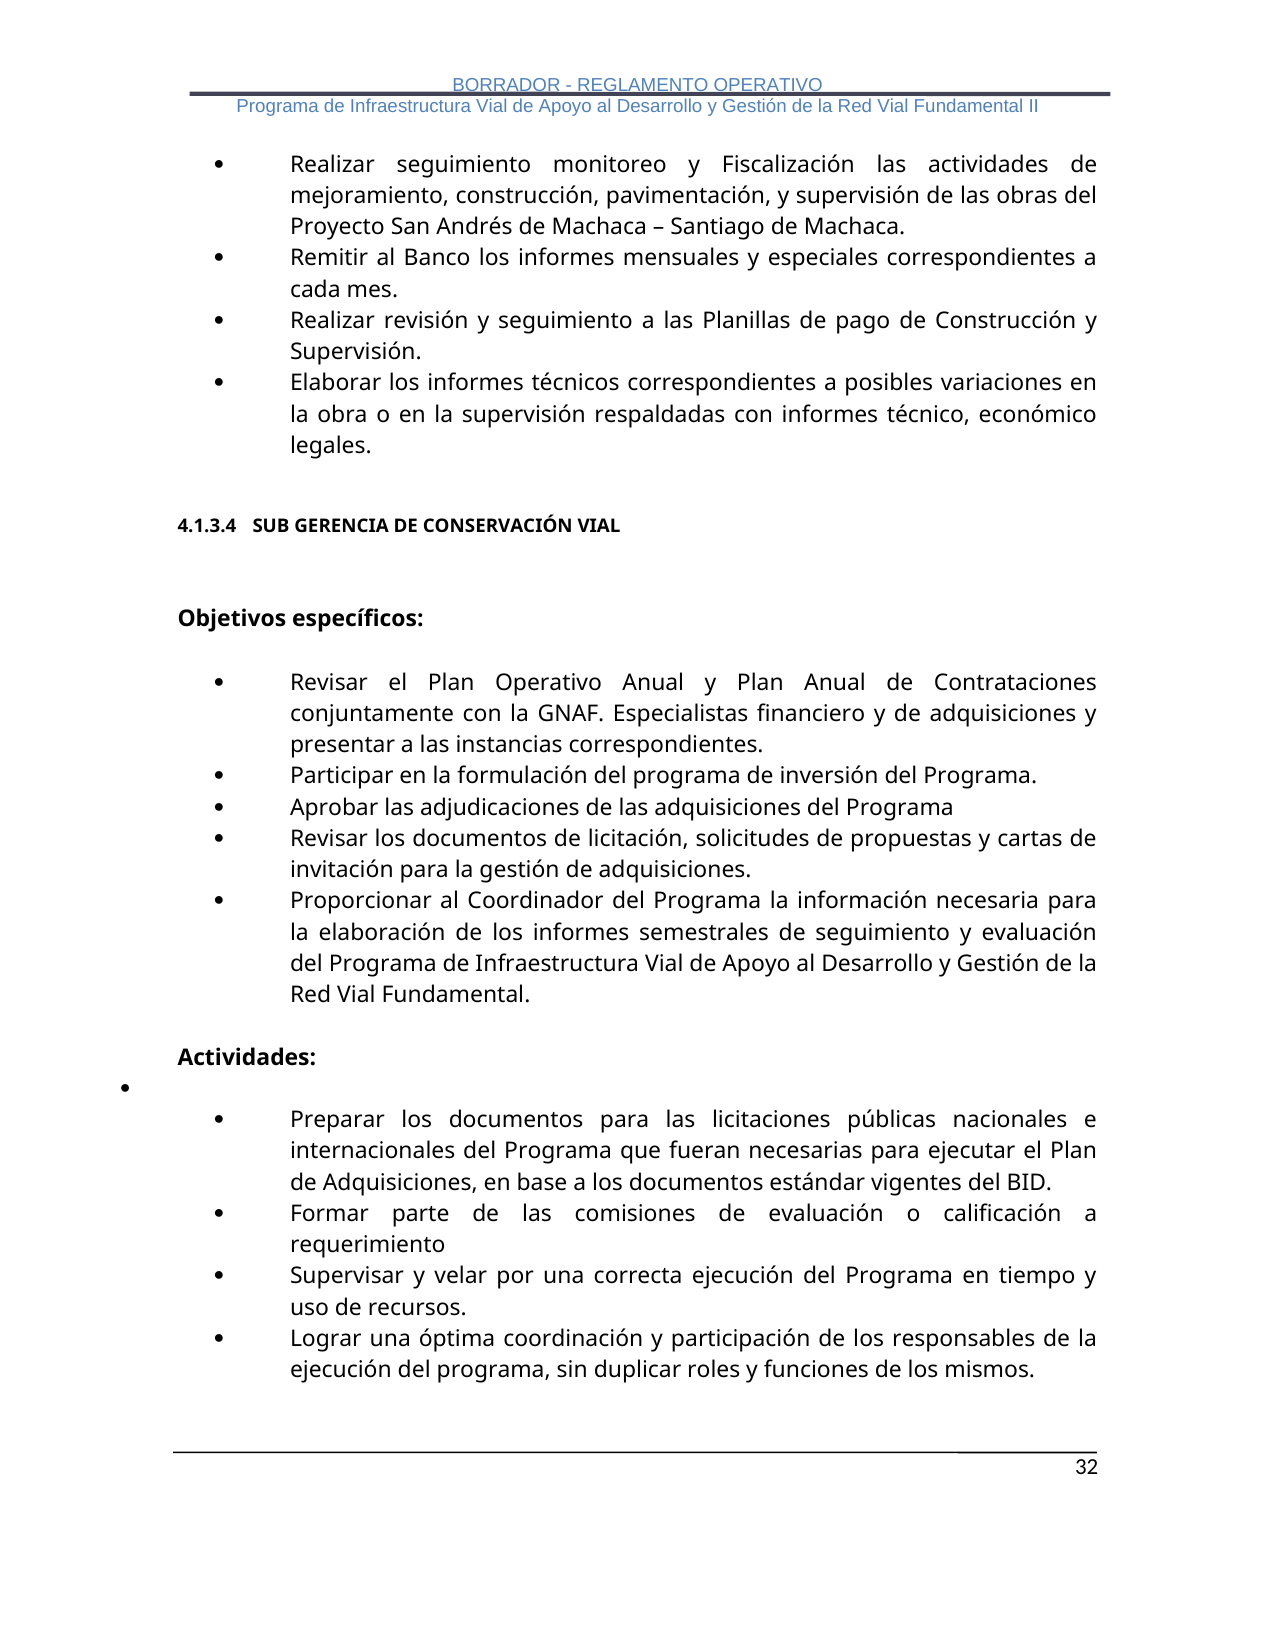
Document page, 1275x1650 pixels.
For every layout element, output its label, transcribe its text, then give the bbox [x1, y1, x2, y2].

list Participar en la formulación del programa de inversión del Programa. [215, 759, 1098, 791]
list Aprobar las adjudicaciones de las adquisiciones del Programa [215, 791, 1098, 822]
subtitle SUB GERENCIA DE CONSERVACIÓN vial [177, 512, 1098, 538]
list Proporcionar al Coordinador del Programa la información necesaria para la elaboración de los informes semestrales de seguimiento y evaluación del Programa de Infraestructura Vial de Apoyo al Desarrollo y Gestión de la Red Vial Fundamental. [215, 884, 1098, 1009]
list Formar parte de las comisiones de evaluación o calificación a requerimiento [215, 1197, 1098, 1259]
list Realizar revisión y seguimiento a las Planillas de pago de Construcción y Supervisión. [215, 304, 1098, 366]
list Elaborar los informes técnicos correspondientes a posibles variaciones en la obra o en la supervisión respaldadas con informes técnico, económico legales. [215, 366, 1098, 460]
list Lograr una óptima coordinación y participación de los responsables de la ejecución del programa, sin duplicar roles y funciones de los mismos. [215, 1322, 1098, 1384]
list Revisar los documentos de licitación, solicitudes de propuestas y cartas de invitación para la gestión de adquisiciones. [215, 822, 1098, 884]
list Realizar seguimiento monitoreo y Fiscalización las actividades de mejoramiento, construcción, pavimentación, y supervisión de las obras del Proyecto San Andrés de Machaca – Santiago de Machaca. [215, 148, 1098, 241]
text Actividades: [177, 1041, 1098, 1072]
list Remitir al Banco los informes mensuales y especiales correspondientes a cada mes. [215, 241, 1098, 304]
list Supervisar y velar por una correcta ejecución del Programa en tiempo y uso de recursos. [215, 1259, 1098, 1322]
text Objetivos específicos: [177, 602, 1098, 633]
list Preparar los documentos para las licitaciones públicas nacionales e internacionales del Programa que fueran necesarias para ejecutar el Plan de Adquisiciones, en base a los documentos estándar vigentes del BID. [215, 1103, 1098, 1197]
list Revisar el Plan Operativo Anual y Plan Anual de Contrataciones conjuntamente con la GNAF. Especialistas financiero y de adquisiciones y presentar a las instancias correspondientes. [215, 666, 1098, 759]
